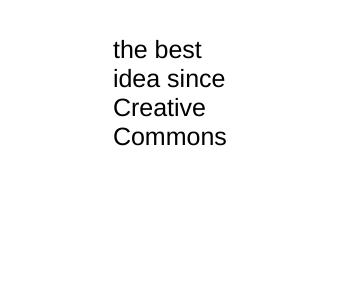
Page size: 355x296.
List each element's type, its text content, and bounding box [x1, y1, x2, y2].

text the best idea since Creative Commons [113, 35, 242, 150]
